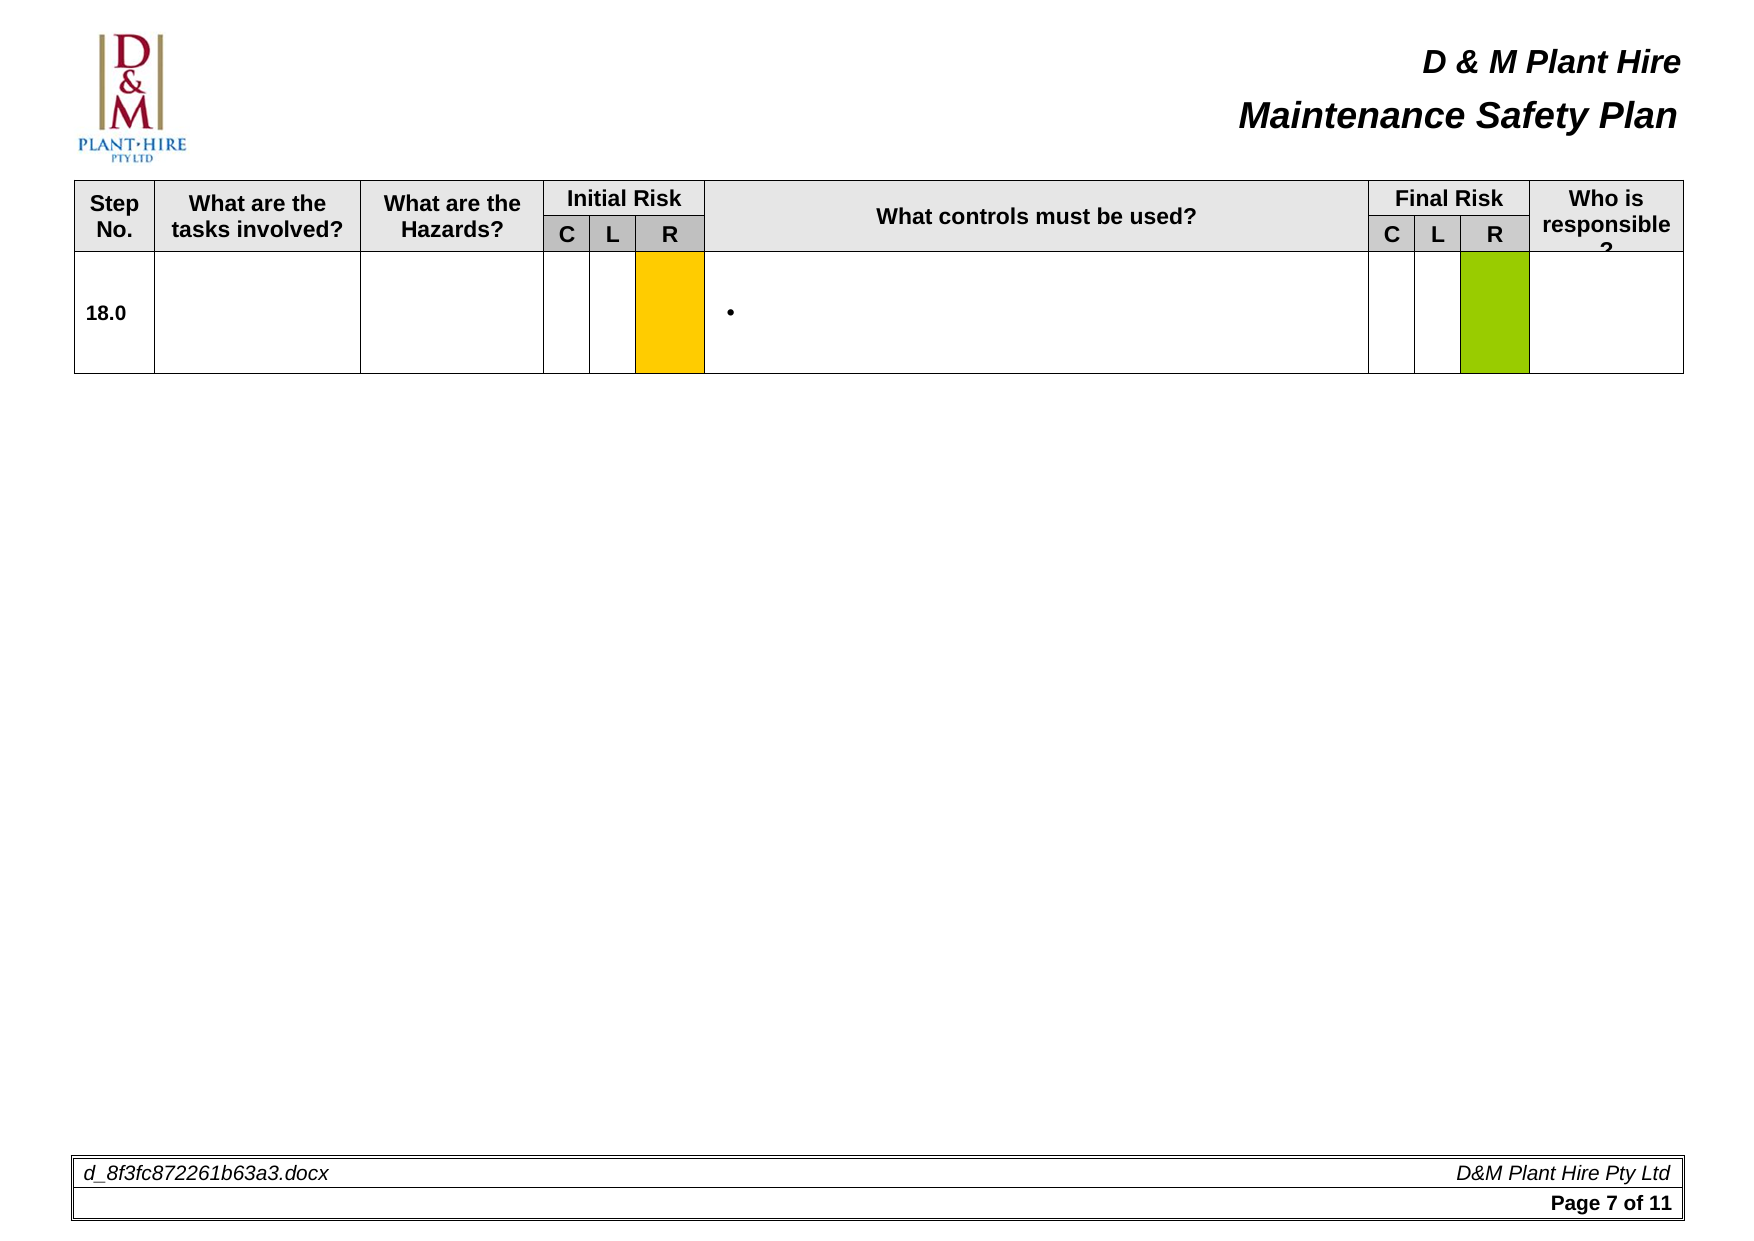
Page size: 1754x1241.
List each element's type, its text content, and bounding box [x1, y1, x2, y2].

table_header What are the tasks involved? [155, 181, 360, 251]
table_cell [75, 252, 154, 373]
table_cell C [1369, 216, 1414, 251]
table_cell [544, 252, 589, 373]
table_header Final Risk [1369, 181, 1529, 215]
table_cell [1369, 252, 1414, 373]
table_cell [155, 252, 360, 373]
table_header Step No. [75, 181, 154, 251]
table_cell [705, 252, 1368, 373]
table_cell R [636, 216, 704, 251]
table_cell L [590, 216, 635, 251]
table_cell [590, 252, 635, 373]
table_cell [1530, 252, 1683, 373]
table_header What are the Hazards? [361, 181, 543, 251]
table_header Who is responsible? [1530, 181, 1683, 251]
table_cell [1415, 252, 1460, 373]
table_cell [1461, 252, 1529, 373]
table_cell C [544, 216, 589, 251]
table_cell L [1415, 216, 1460, 251]
table_header Initial Risk [544, 181, 704, 215]
table_header What controls must be used? [705, 181, 1368, 251]
table_cell [636, 252, 704, 373]
table_cell R [1461, 216, 1529, 251]
table_cell [361, 252, 543, 373]
picture [73, 29, 190, 166]
